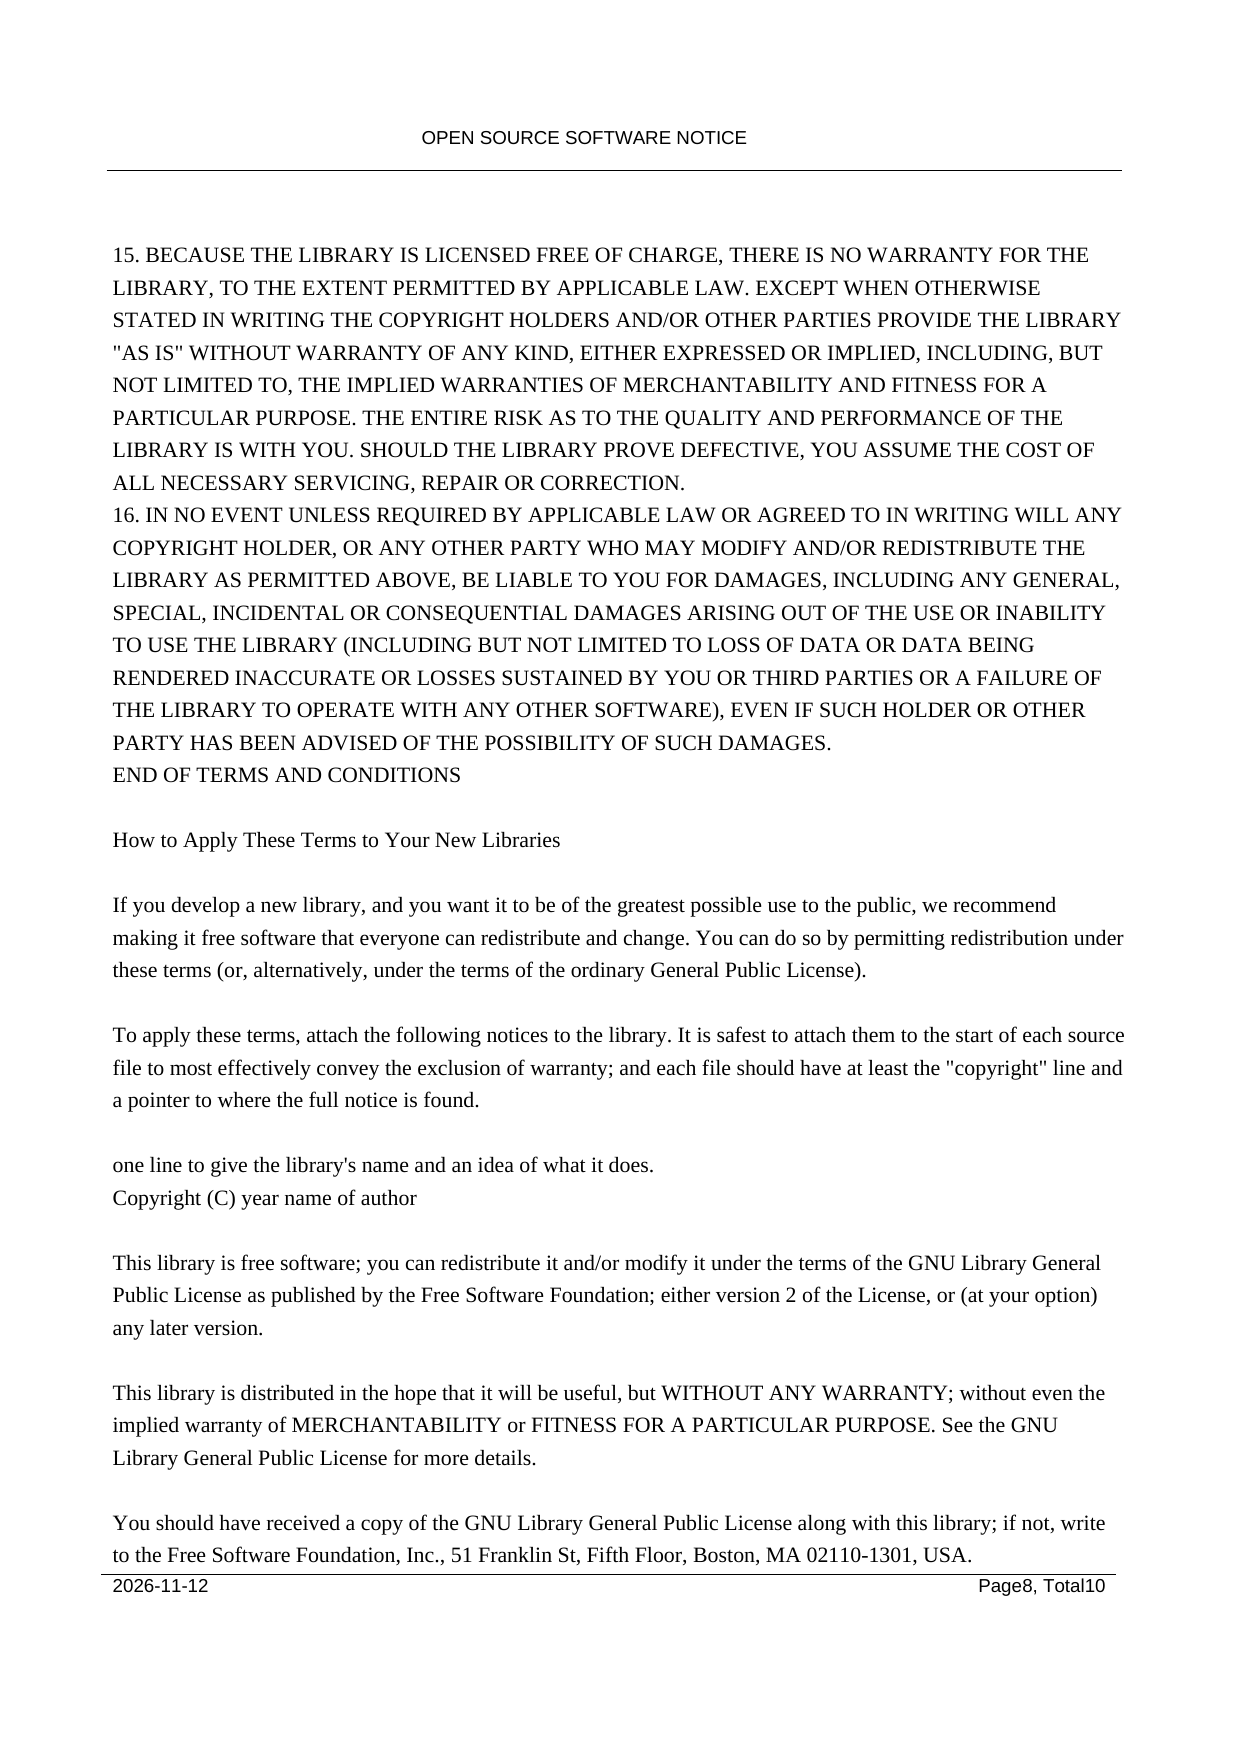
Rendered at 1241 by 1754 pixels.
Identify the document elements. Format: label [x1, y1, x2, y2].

text [112, 206, 1128, 1571]
